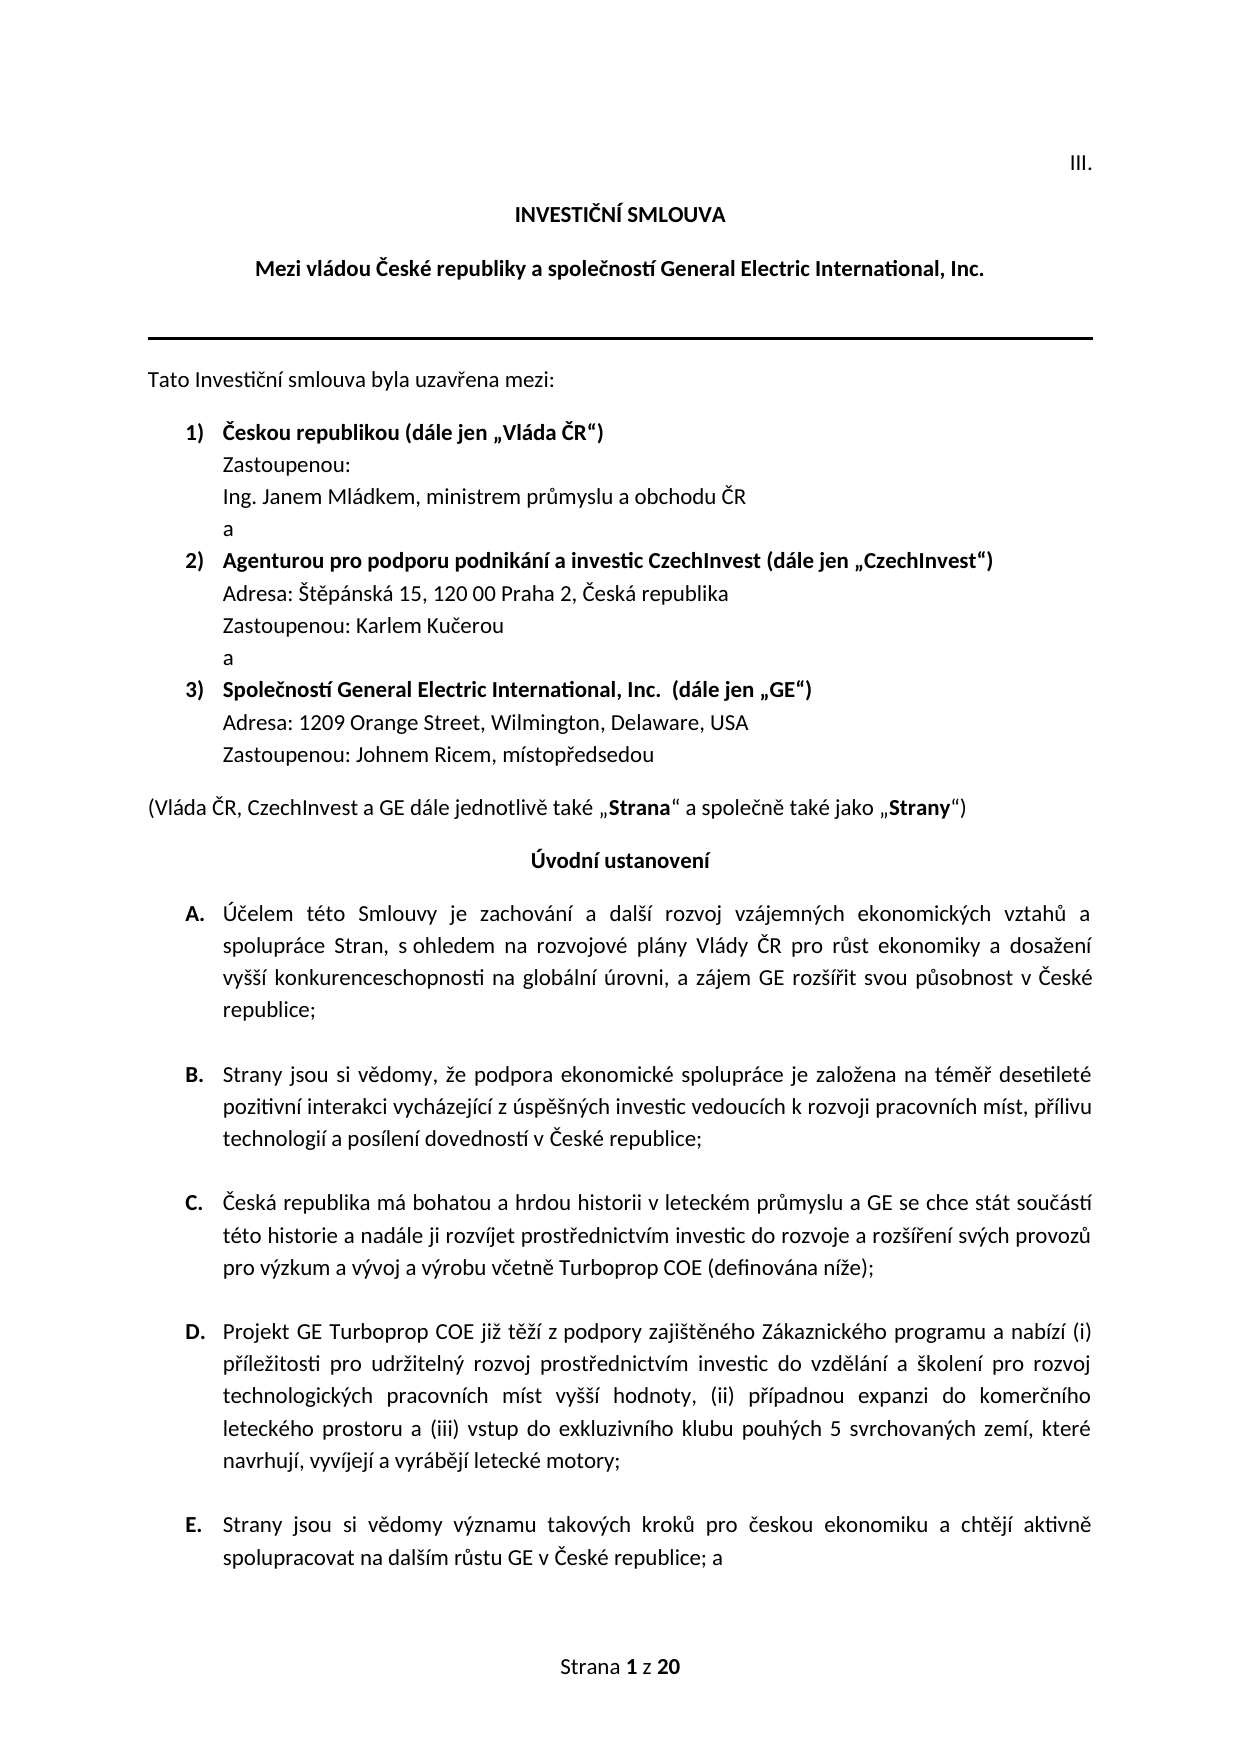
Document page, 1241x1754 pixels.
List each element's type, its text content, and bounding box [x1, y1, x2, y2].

list Agenturou pro podporu podnikání a investic CzechInvest (dále jen „CzechInvest“) [185, 547, 1093, 575]
list Českou republikou (dále jen „Vláda ČR“) [185, 418, 1093, 446]
list Česká republika má bohatou a hrdou historii v leteckém průmyslu a GE se chce stát součástí této historie a nadále ji rozvíjet prostřednictvím investic do rozvoje a rozšíření svých provozů pro výzkum a vývoj a výrobu včetně Turboprop COE (definována níže); [185, 1188, 1093, 1281]
list Adresa: Štěpánská 15, 120 00 Praha 2, Česká republika [223, 579, 1093, 607]
list Adresa: 1209 Orange Street, Wilmington, Delaware, USA [223, 708, 1093, 736]
text Úvodní ustanovení [148, 846, 1093, 874]
list Společností General Electric International, Inc. (dále jen „GE“) [185, 675, 1093, 703]
text INVESTIČNÍ SMLOUVA [148, 201, 1093, 229]
text Tato Investiční smlouva byla uzavřena mezi: [148, 365, 1093, 393]
list Účelem této Smlouvy je zachování a další rozvoj vzájemných ekonomických vztahů a spolupráce Stran, s ohledem na rozvojové plány Vlády ČR pro růst ekonomiky a dosažení vyšší konkurenceschopnosti na globální úrovni, a zájem GE rozšířit svou působnost v České republice; [185, 899, 1093, 1023]
text III. [148, 148, 1093, 176]
list a [223, 643, 1093, 671]
list a [223, 514, 1093, 542]
list Zastoupenou: Karlem Kučerou [223, 611, 1093, 639]
list Zastoupenou: Johnem Ricem, místopředsedou [223, 740, 1093, 768]
list Ing. Janem Mládkem, ministrem průmyslu a obchodu ČR [223, 482, 1093, 510]
text (Vláda ČR, CzechInvest a GE dále jednotlivě také „Strana“ a společně také jako „Strany“) [148, 793, 1093, 821]
list Strany jsou si vědomy, že podpora ekonomické spolupráce je založena na téměř desetileté pozitivní interakci vycházející z úspěšných investic vedoucích k rozvoji pracovních míst, přílivu technologií a posílení dovedností v České republice; [185, 1060, 1093, 1152]
list Projekt GE Turboprop COE již těží z podpory zajištěného Zákaznického programu a nabízí (i) příležitosti pro udržitelný rozvoj prostřednictvím investic do vzdělání a školení pro rozvoj technologických pracovních míst vyšší hodnoty, (ii) případnou expanzi do komerčního leteckého prostoru a (iii) vstup do exkluzivního klubu pouhých 5 svrchovaných zemí, které navrhují, vyvíjejí a vyrábějí letecké motory; [185, 1317, 1093, 1474]
list Strany jsou si vědomy významu takových kroků pro českou ekonomiku a chtějí aktivně spolupracovat na dalším růstu GE v České republice; a [185, 1510, 1093, 1571]
list Zastoupenou: [223, 450, 1093, 478]
text Mezi vládou České republiky a společností General Electric International, Inc. [148, 254, 1093, 282]
